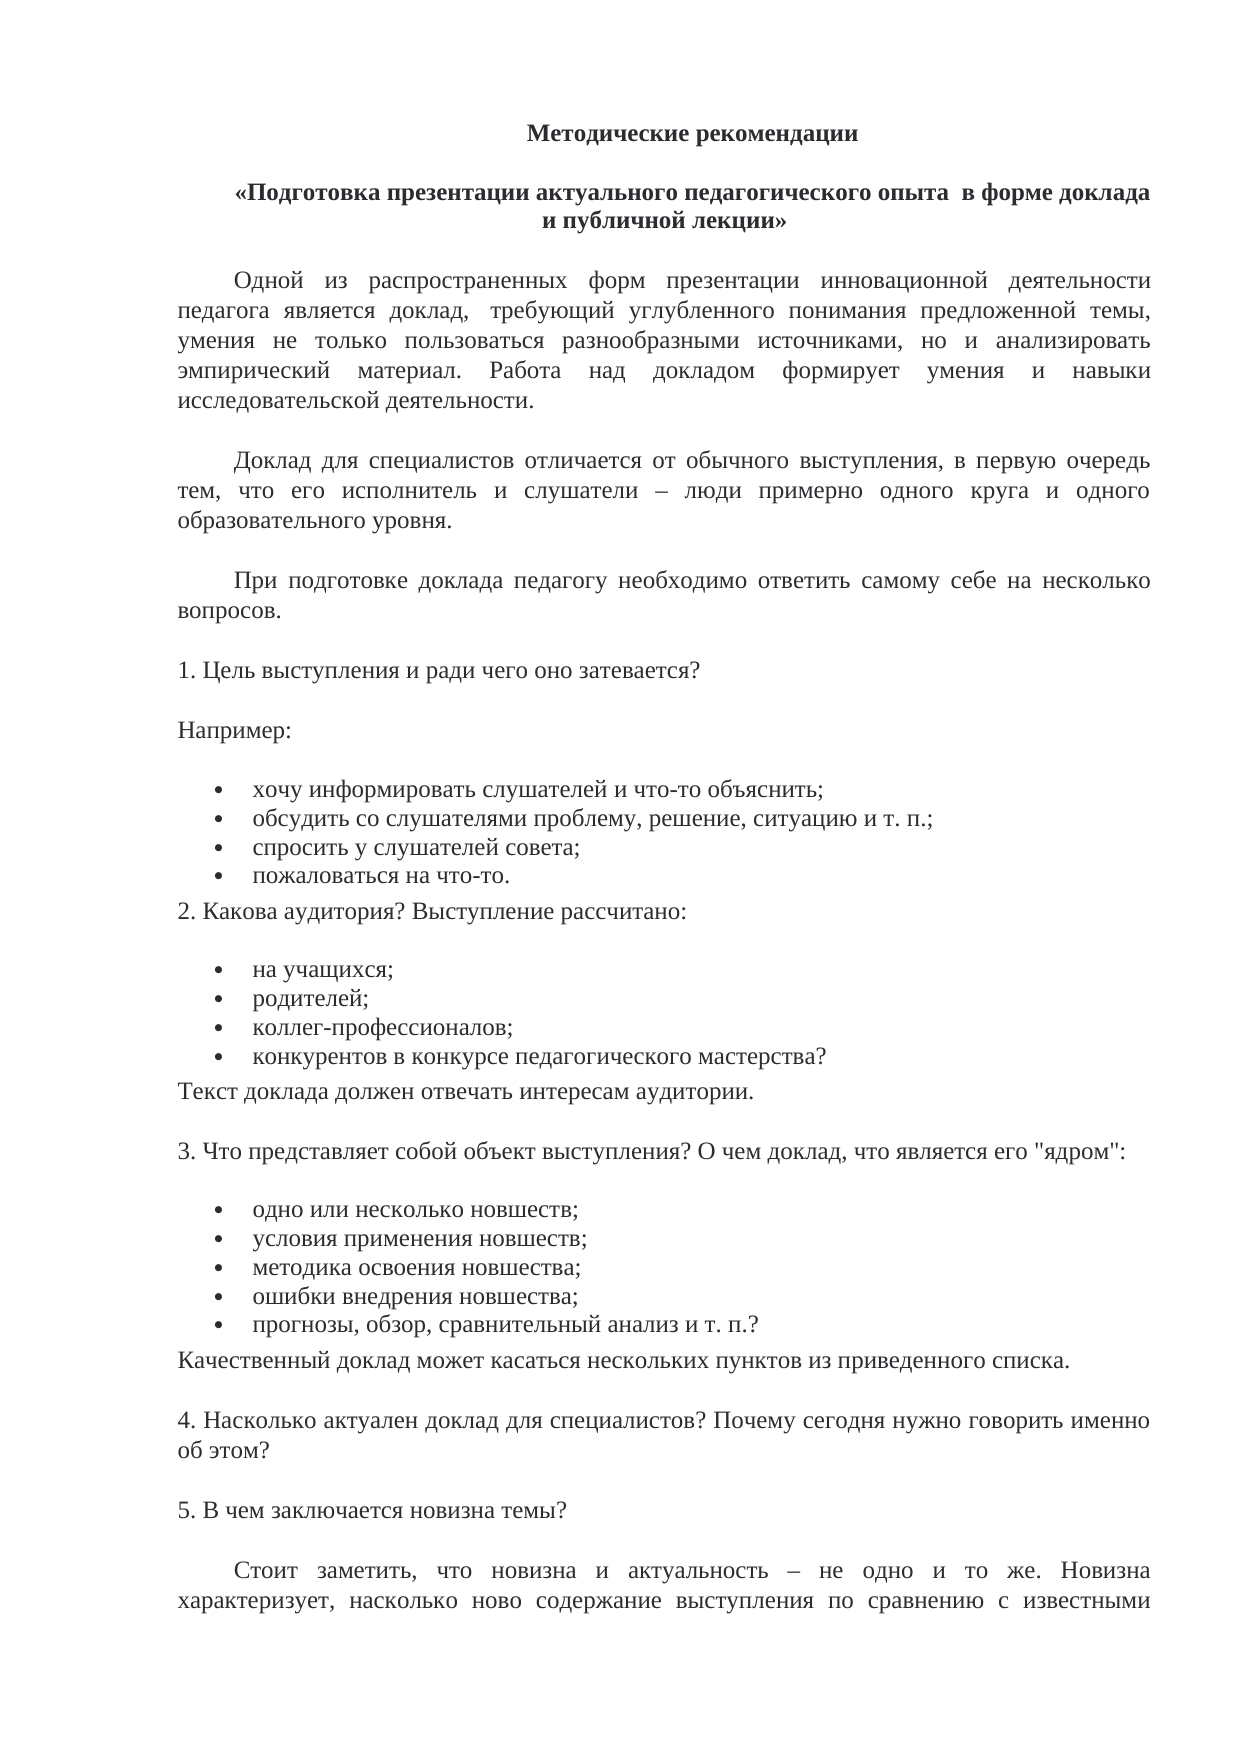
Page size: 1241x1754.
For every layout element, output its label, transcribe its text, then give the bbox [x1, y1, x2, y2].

list обсудить со слушателями проблему, решение, ситуацию и т. п.; [215, 803, 1152, 832]
text Методические рекомендации [177, 118, 1152, 147]
list коллег-профессионалов; [215, 1012, 1152, 1041]
list методика освоения новшества; [215, 1252, 1152, 1281]
text Например: [177, 714, 1152, 744]
list конкурентов в конкурсе педагогического мастерства? [215, 1041, 1152, 1069]
text Текст доклада должен отвечать интересам аудитории. [177, 1074, 1152, 1104]
list условия применения новшеств; [215, 1223, 1152, 1252]
list пожаловаться на что-то. [215, 861, 1152, 889]
list хочу информировать слушателей и что-то объяснить; [215, 774, 1152, 803]
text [177, 1553, 1152, 1613]
text 2. Какова аудитория? Выступление рассчитано: [177, 894, 1152, 924]
text 5. В чем заключается новизна темы? [177, 1493, 1152, 1523]
text Качественный доклад может касаться нескольких пунктов из приведенного списка. [177, 1343, 1152, 1373]
list на учащихся; [215, 954, 1152, 983]
list одно или несколько новшеств; [215, 1194, 1152, 1223]
list прогнозы, обзор, сравнительный анализ и т. п.? [215, 1309, 1152, 1338]
text 1. Цель выступления и ради чего оно затевается? [177, 654, 1152, 684]
list родителей; [215, 983, 1152, 1012]
text Одной из распространенных форм презентации инновационной деятельности педагога является доклад, требующий углубленного понимания предложенной темы, умения не только пользоваться разнообразными источниками, но и анализировать эмпирический материал. Работа над докладом формирует умения и навыки исследовательской деятельности. [177, 264, 1152, 414]
list спросить у слушателей совета; [215, 832, 1152, 861]
text При подготовке доклада педагогу необходимо ответить самому себе на несколько вопросов. [177, 564, 1152, 624]
text Доклад для специалистов отличается от обычного выступления, в первую очередь тем, что его исполнитель и слушатели – люди примерно одного круга и одного образовательного уровня. [177, 444, 1152, 534]
text 4. Насколько актуален доклад для специалистов? Почему сегодня нужно говорить именно об этом? [177, 1403, 1152, 1463]
text «Подготовка презентации актуального педагогического опыта в форме доклада и публичной лекции» [177, 177, 1152, 234]
text 3. Что представляет собой объект выступления? О чем доклад, что является его "ядром": [177, 1134, 1152, 1164]
list ошибки внедрения новшества; [215, 1281, 1152, 1309]
